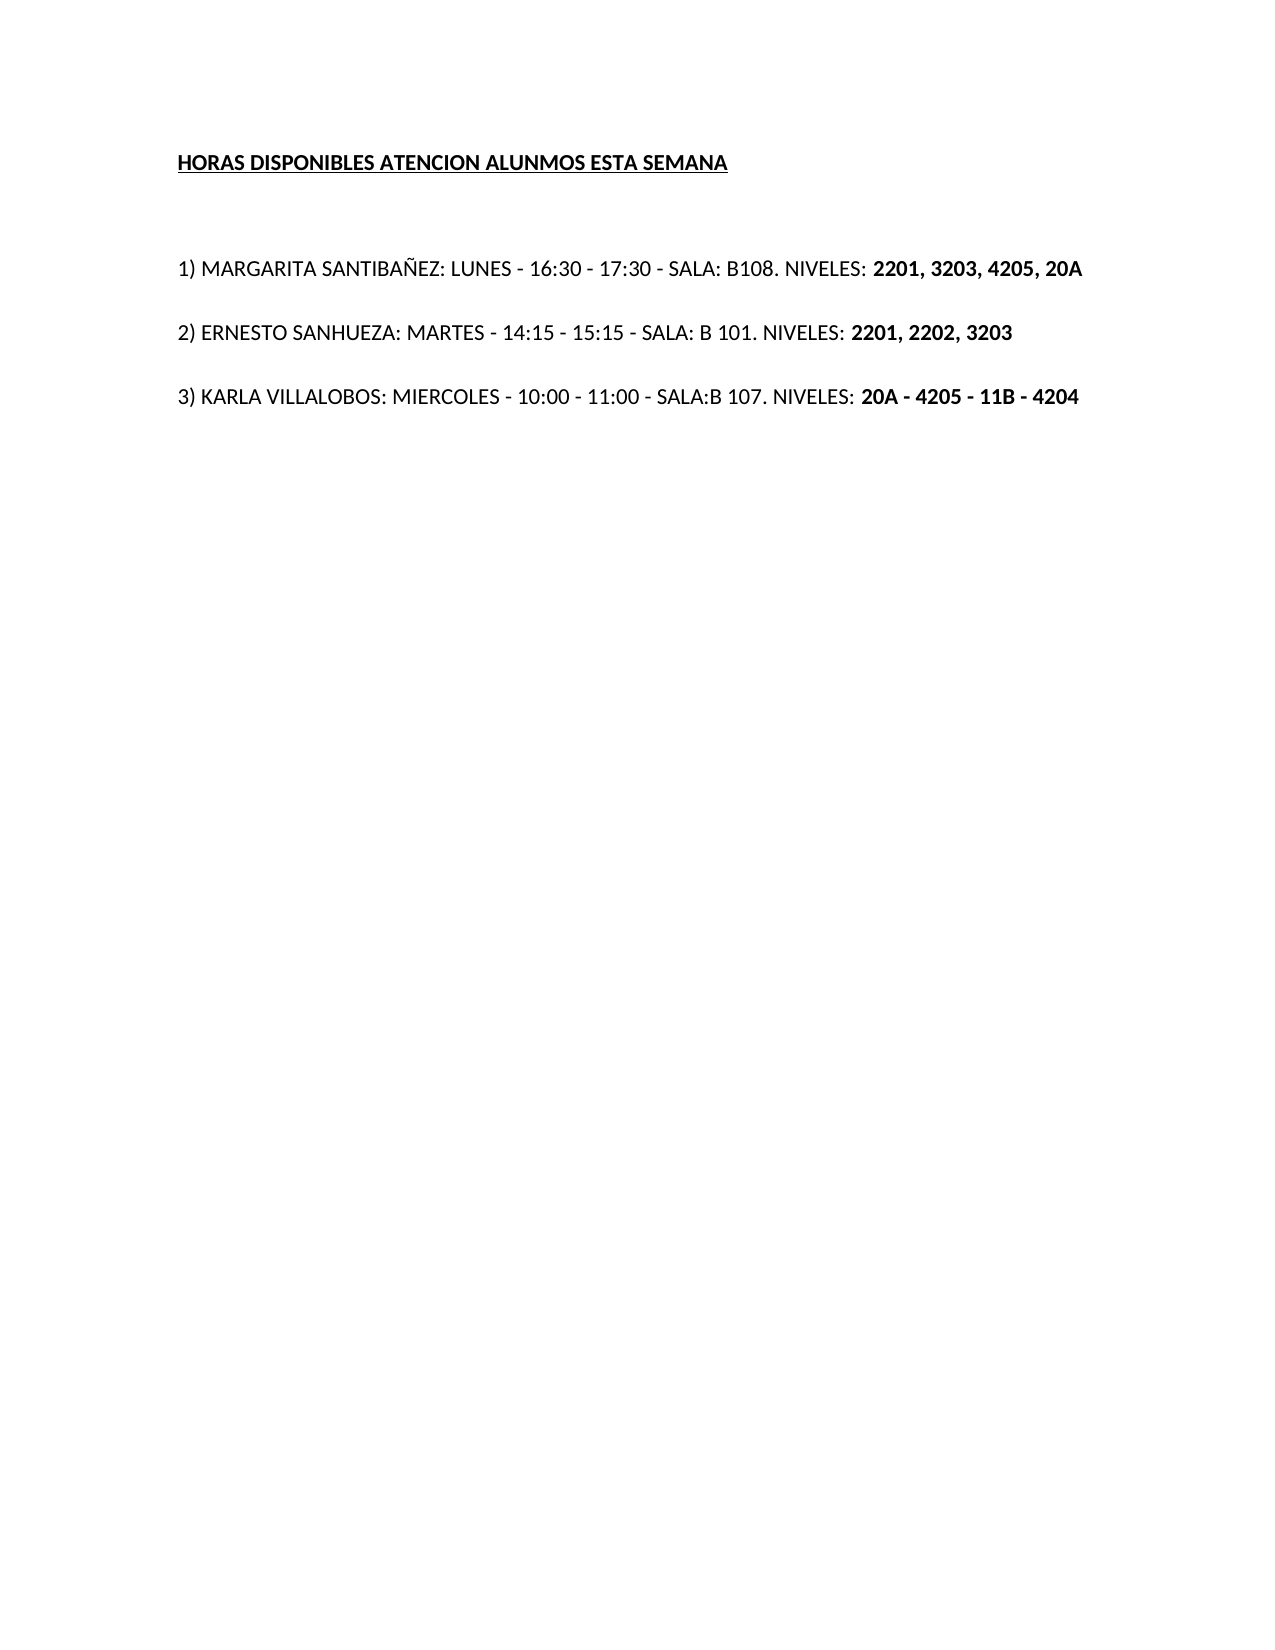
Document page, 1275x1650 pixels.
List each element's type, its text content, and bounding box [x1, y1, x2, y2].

text 1) MARGARITA SANTIBAÑEZ: LUNES - 16:30 - 17:30 - SALA: B108. NIVELES: 2201, 3203, 4205, 20A 2) ERNESTO SANHUEZA: MARTES - 14:15 - 15:15 - SALA: B 101. NIVELES: 2201, 2202, 3203 3) KARLA VILLALOBOS: MIERCOLES - 10:00 - 11:00 - SALA:B 107. NIVELES: 20A - 4205 - 11B - 4204 [177, 254, 1098, 410]
text HORAS DISPONIBLES ATENCION ALUNMOS ESTA SEMANA [177, 148, 1098, 176]
